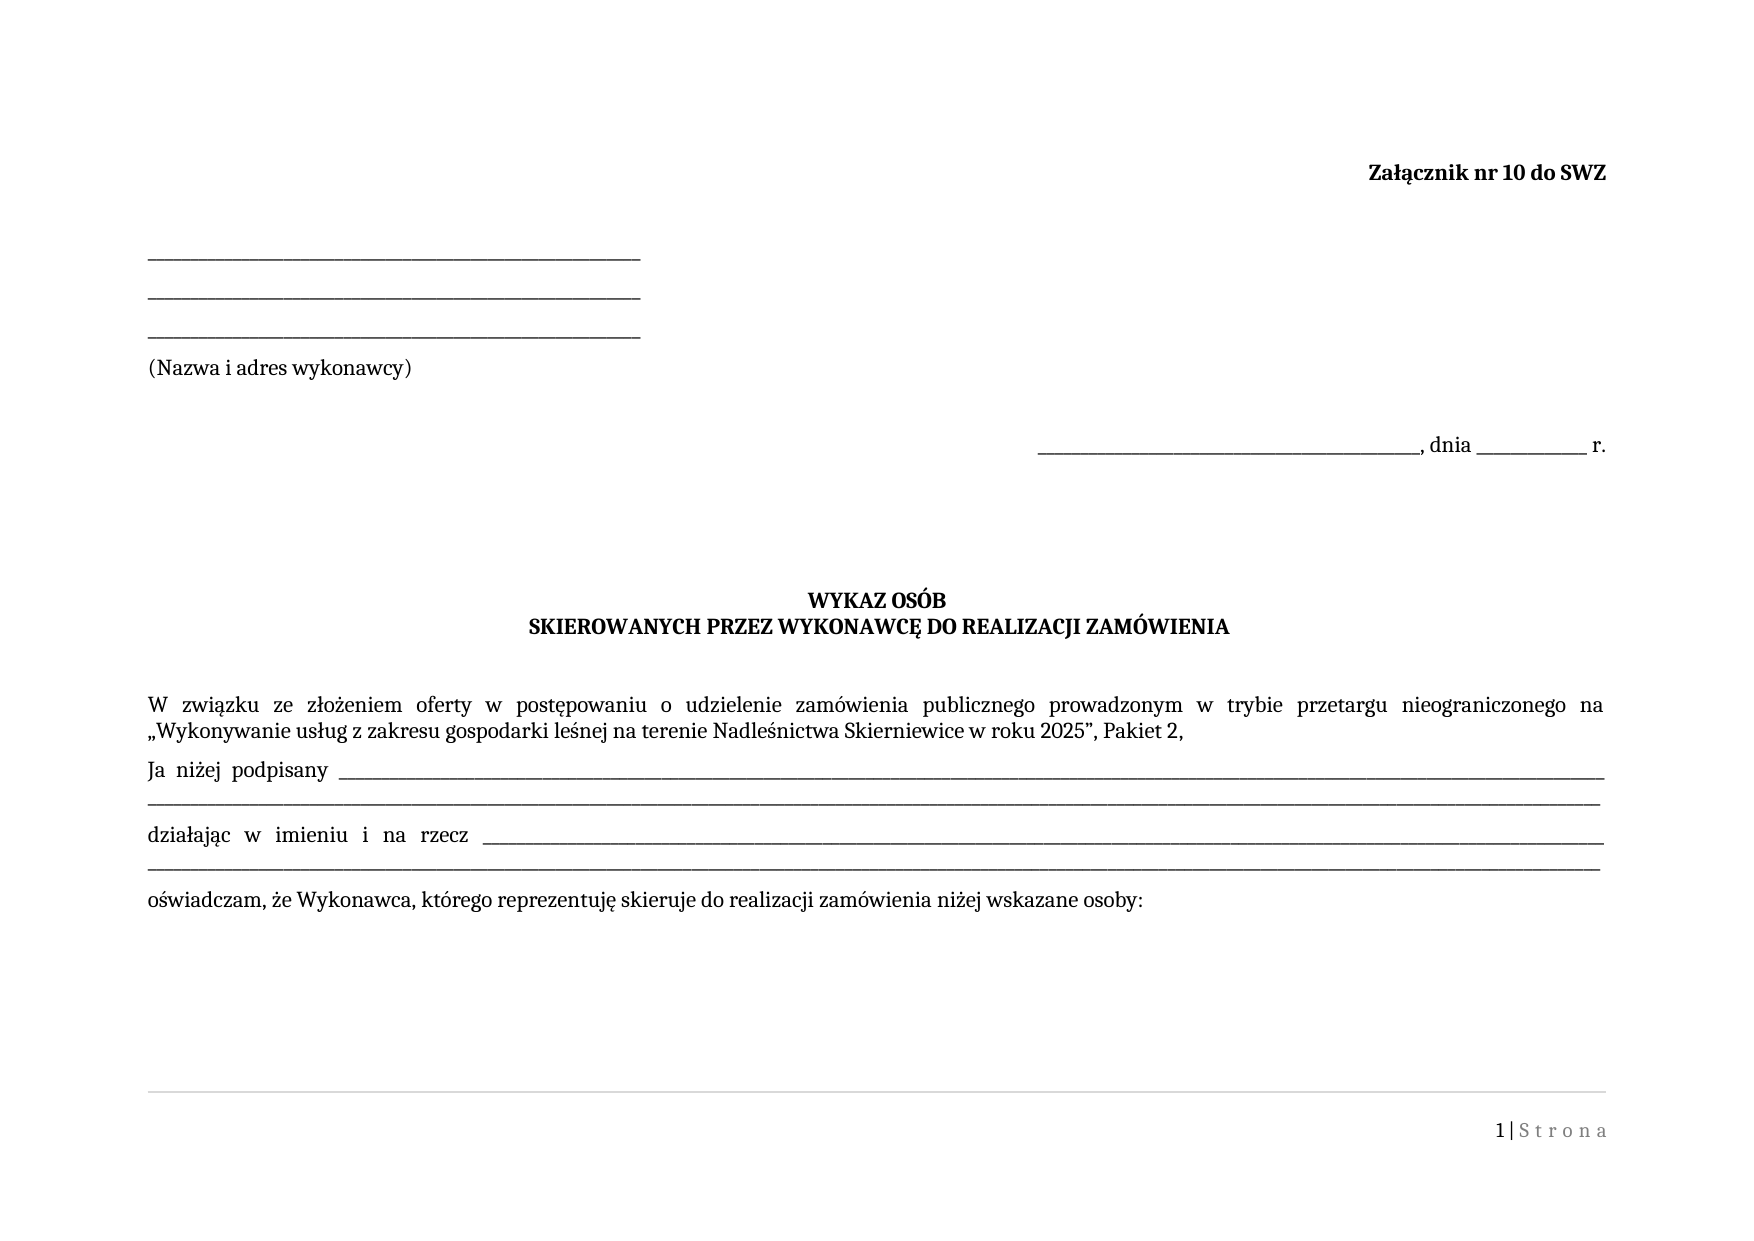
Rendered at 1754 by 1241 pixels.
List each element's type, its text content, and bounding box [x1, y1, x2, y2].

text Załącznik nr 10 do SWZ [148, 160, 1606, 186]
text W związku ze złożeniem oferty w postępowaniu o udzielenie zamówienia publicznego prowadzonym w trybie przetargu nieograniczonego na „Wykonywanie usług z zakresu gospodarki leśnej na terenie Nadleśnictwa Skierniewice w roku 2025”, Pakiet 2, [148, 692, 1606, 744]
text (Nazwa i adres wykonawcy) [148, 354, 1606, 381]
text _____________________________________________, dnia _____________ r. [148, 432, 1606, 458]
text __________________________________________________________ [148, 238, 1606, 264]
text __________________________________________________________ [148, 277, 1606, 303]
text Ja niżej podpisany _____________________________________________________________________________________________________________________________________________________ ___________________________________________________________________________________________________________________________________________________________________________ [148, 757, 1606, 809]
text WYKAZ OSÓB SKIEROWANYCH PRZEZ WYKONAWCĘ DO REALIZACJI ZAMÓWIENIA [148, 587, 1606, 640]
text działając w imieniu i na rzecz ____________________________________________________________________________________________________________________________________ ___________________________________________________________________________________________________________________________________________________________________________ [148, 822, 1606, 875]
text oświadczam, że Wykonawca, którego reprezentuję skieruje do realizacji zamówienia niżej wskazane osoby: [148, 887, 1606, 913]
text __________________________________________________________ [148, 316, 1606, 342]
